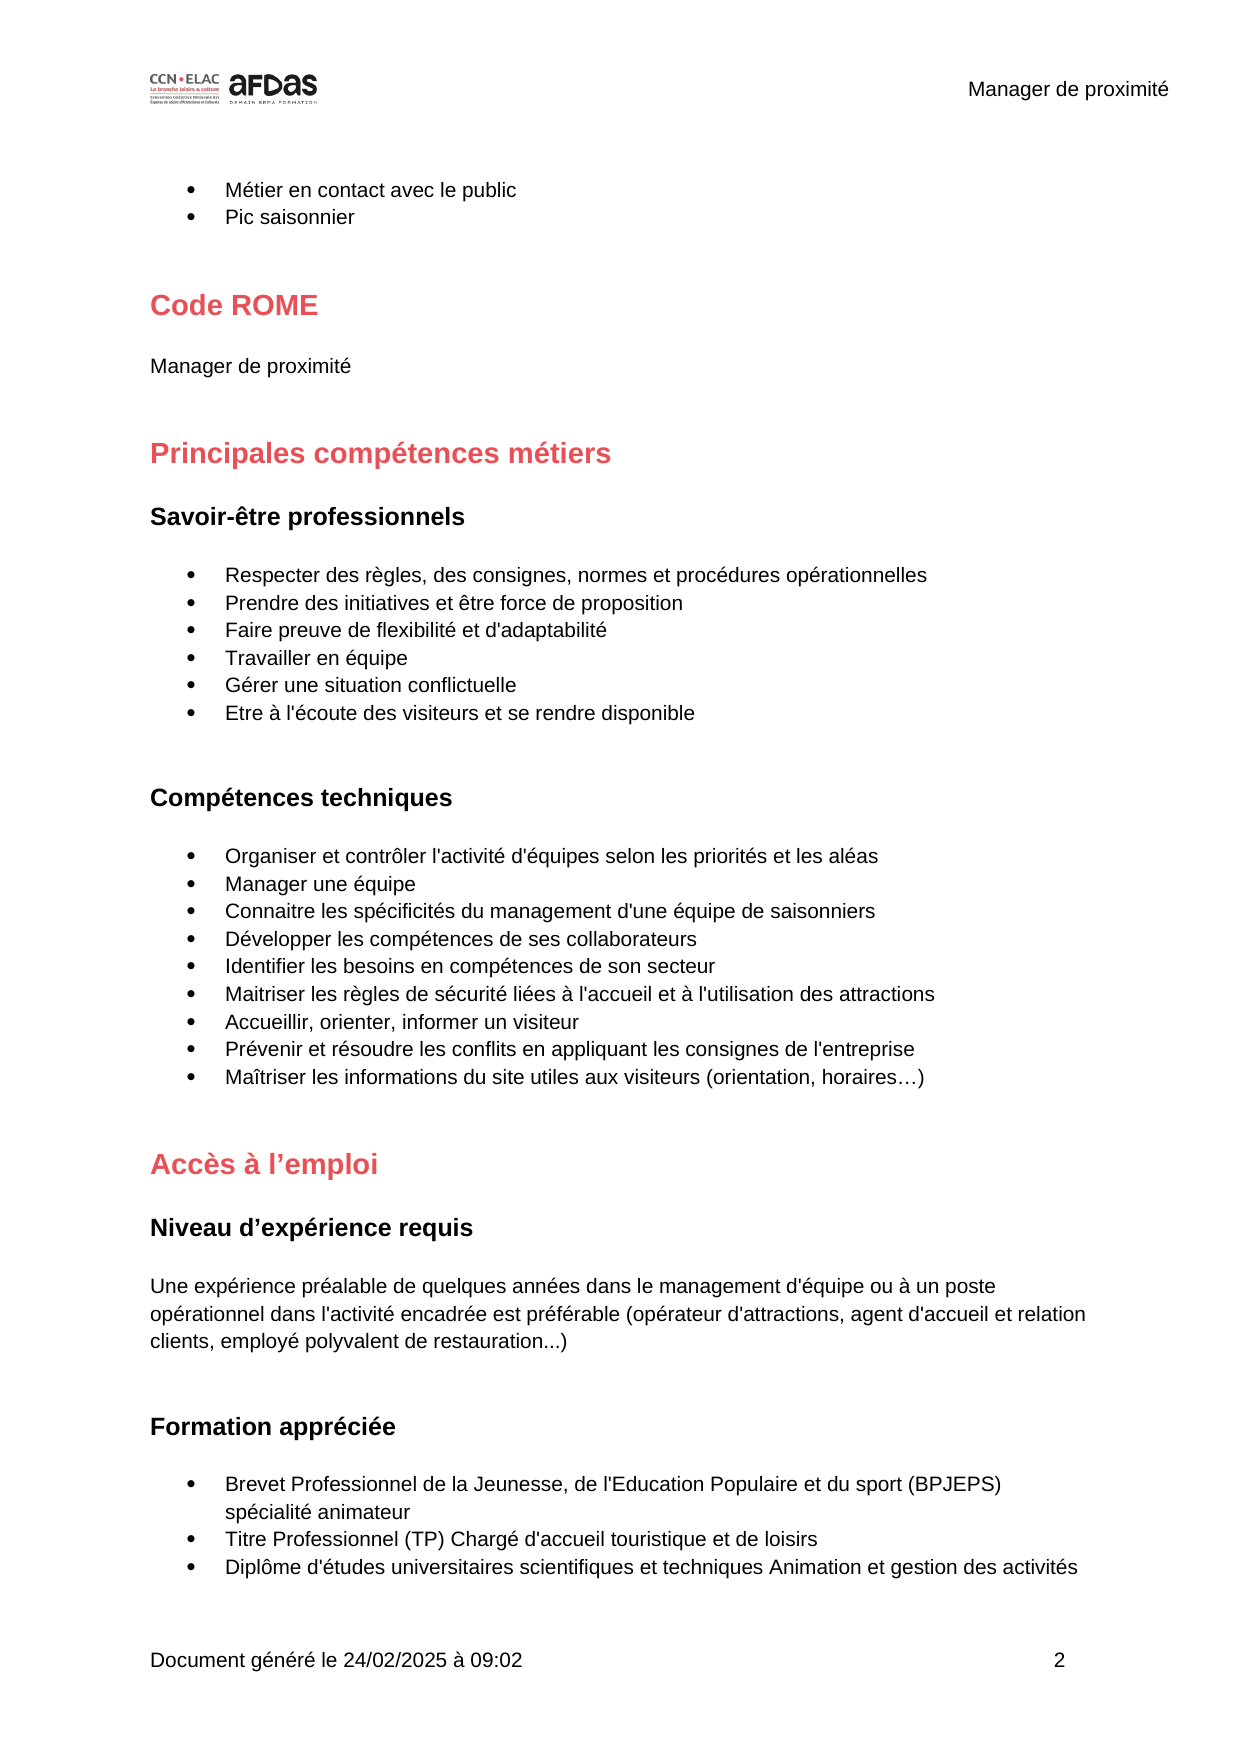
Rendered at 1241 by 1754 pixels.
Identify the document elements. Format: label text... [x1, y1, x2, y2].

list Prévenir et résoudre les conflits en appliquant les consignes de l'entreprise [187, 1037, 1090, 1061]
list Travailler en équipe [187, 646, 1090, 670]
list Métier en contact avec le public [187, 177, 1090, 202]
list Pic saisonnier [187, 205, 1090, 229]
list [187, 1555, 1090, 1579]
list Connaitre les spécificités du management d'une équipe de saisonniers [187, 899, 1090, 923]
list Etre à l'écoute des visiteurs et se rendre disponible [187, 701, 1090, 725]
list Maîtriser les informations du site utiles aux visiteurs (orientation, horaires…) [187, 1065, 1090, 1089]
list Développer les compétences de ses collaborateurs [187, 927, 1090, 951]
text Niveau d’expérience requis [150, 1213, 1090, 1242]
list Manager une équipe [187, 872, 1090, 896]
text Savoir-être professionnels [150, 502, 1090, 531]
list Accueillir, orienter, informer un visiteur [187, 1009, 1090, 1034]
picture [150, 74, 317, 104]
list Respecter des règles, des consignes, normes et procédures opérationnelles [187, 563, 1090, 587]
text Principales compétences métiers [150, 436, 1090, 470]
text Une expérience préalable de quelques années dans le management d'équipe ou à un poste opérationnel dans l'activité encadrée est préférable (opérateur d'attractions, agent d'accueil et relation clients, employé polyvalent de restauration...) [150, 1274, 1090, 1353]
list Titre Professionnel (TP) Chargé d'accueil touristique et de loisirs [187, 1527, 1090, 1551]
text Accès à l’emploi [150, 1147, 1090, 1181]
text Formation appréciée [150, 1411, 1090, 1440]
list Maitriser les règles de sécurité liées à l'accueil et à l'utilisation des attractions [187, 982, 1090, 1006]
list Identifier les besoins en compétences de son secteur [187, 954, 1090, 978]
text Manager de proximité [150, 354, 1090, 378]
list Brevet Professionnel de la Jeunesse, de l'Education Populaire et du sport (BPJEPS) spécialité animateur [187, 1472, 1090, 1523]
list Gérer une situation conflictuelle [187, 673, 1090, 697]
list Prendre des initiatives et être force de proposition [187, 590, 1090, 614]
list Faire preuve de flexibilité et d'adaptabilité [187, 618, 1090, 642]
text Code ROME [150, 288, 1090, 321]
list Organiser et contrôler l'activité d'équipes selon les priorités et les aléas [187, 844, 1090, 868]
text Compétences techniques [150, 783, 1090, 812]
